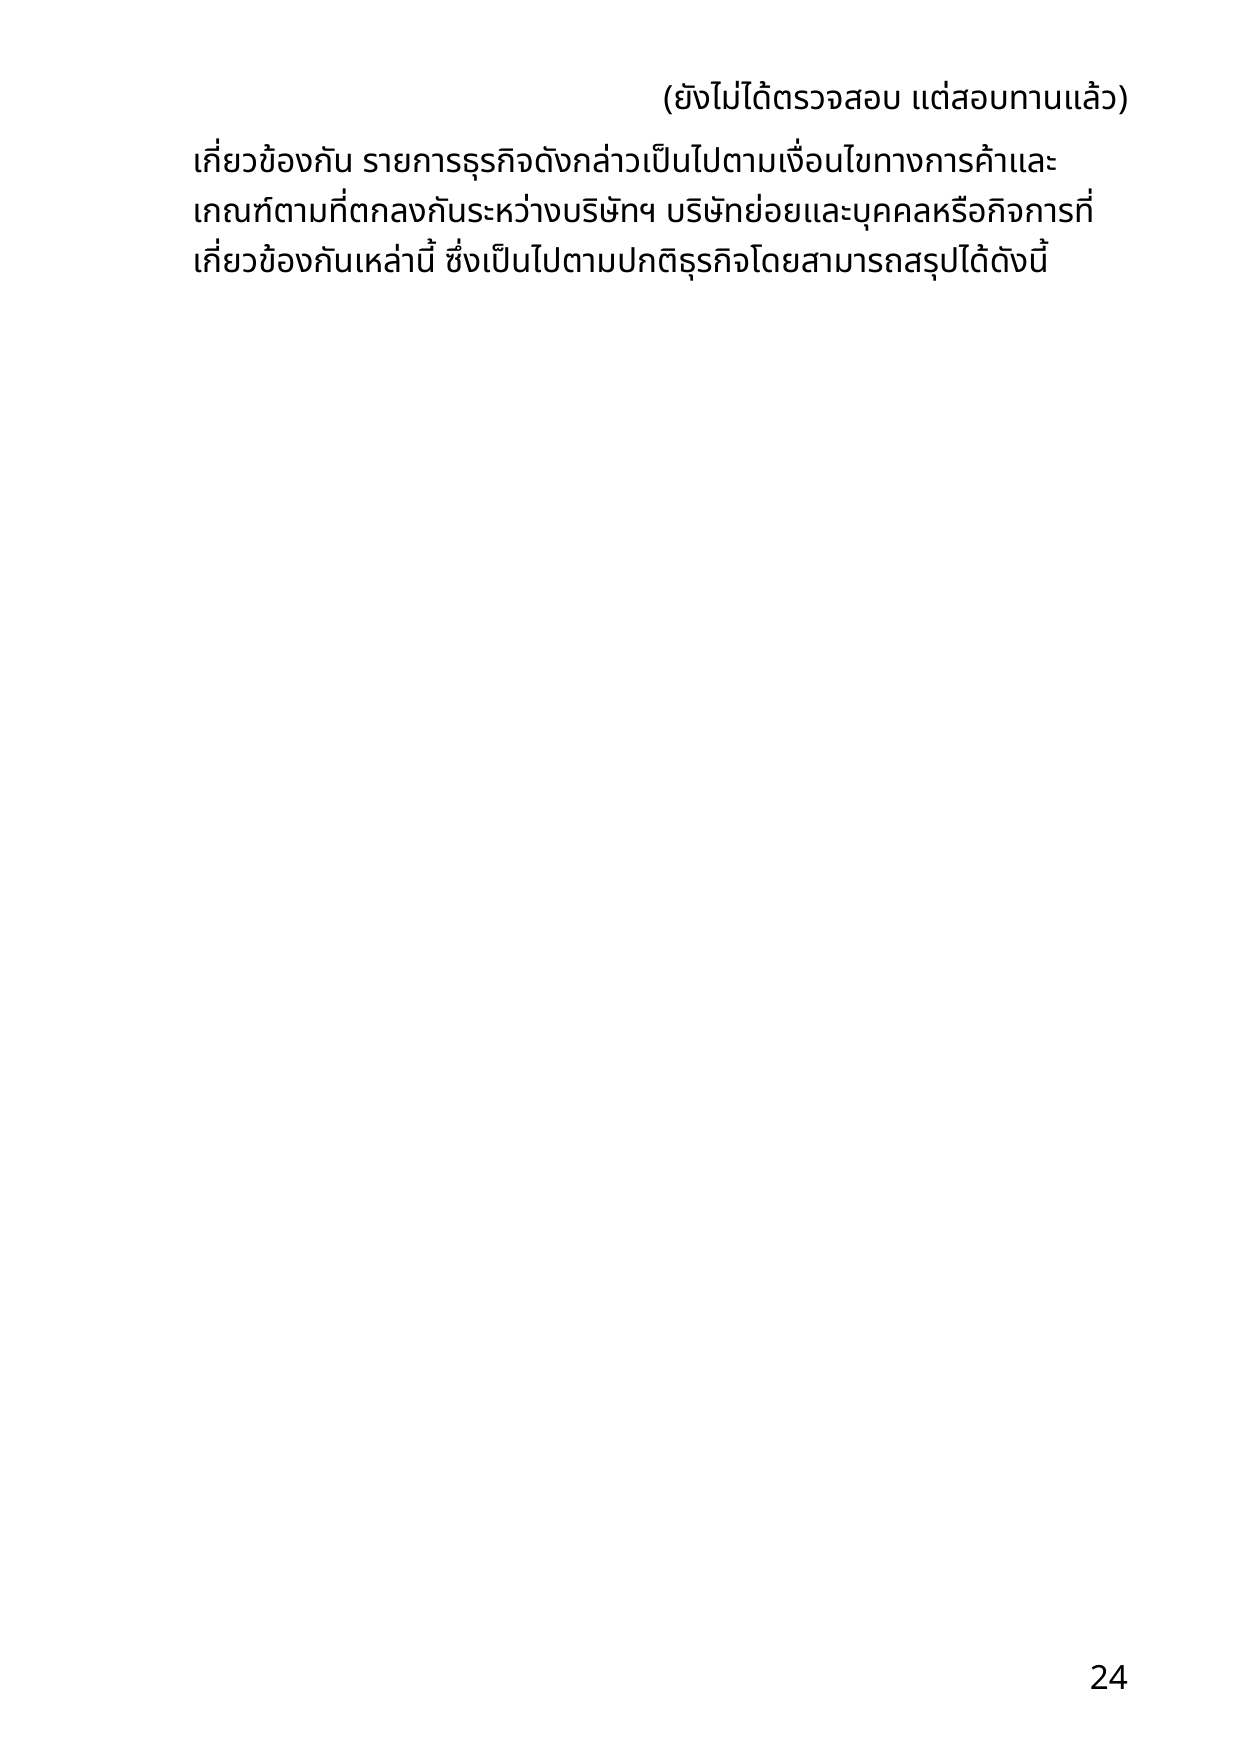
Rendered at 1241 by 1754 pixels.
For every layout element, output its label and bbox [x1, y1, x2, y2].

text [135, 137, 1128, 288]
